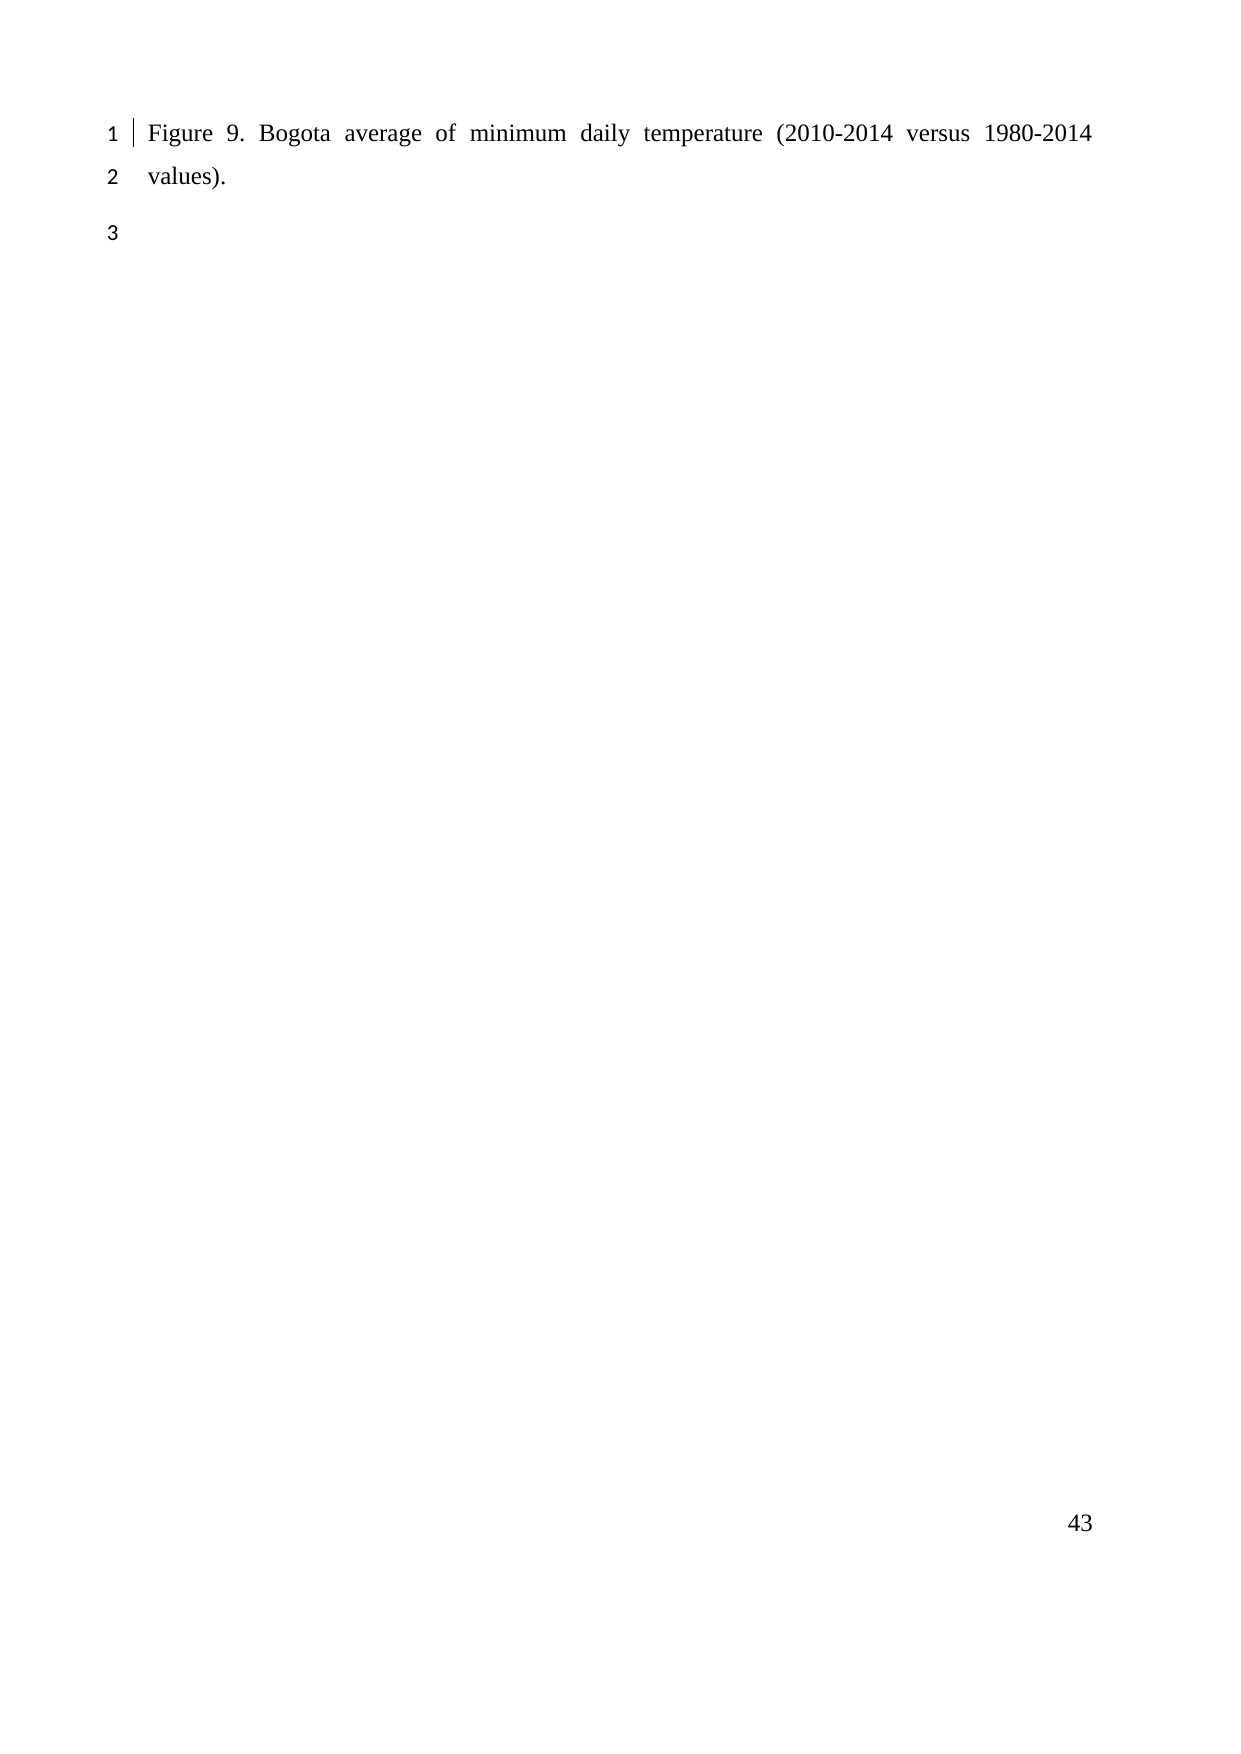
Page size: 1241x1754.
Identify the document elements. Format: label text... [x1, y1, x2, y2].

text Figure 9. Bogota average of minimum daily temperature (2010-2014 versus 1980-2014 values). [148, 118, 1092, 190]
